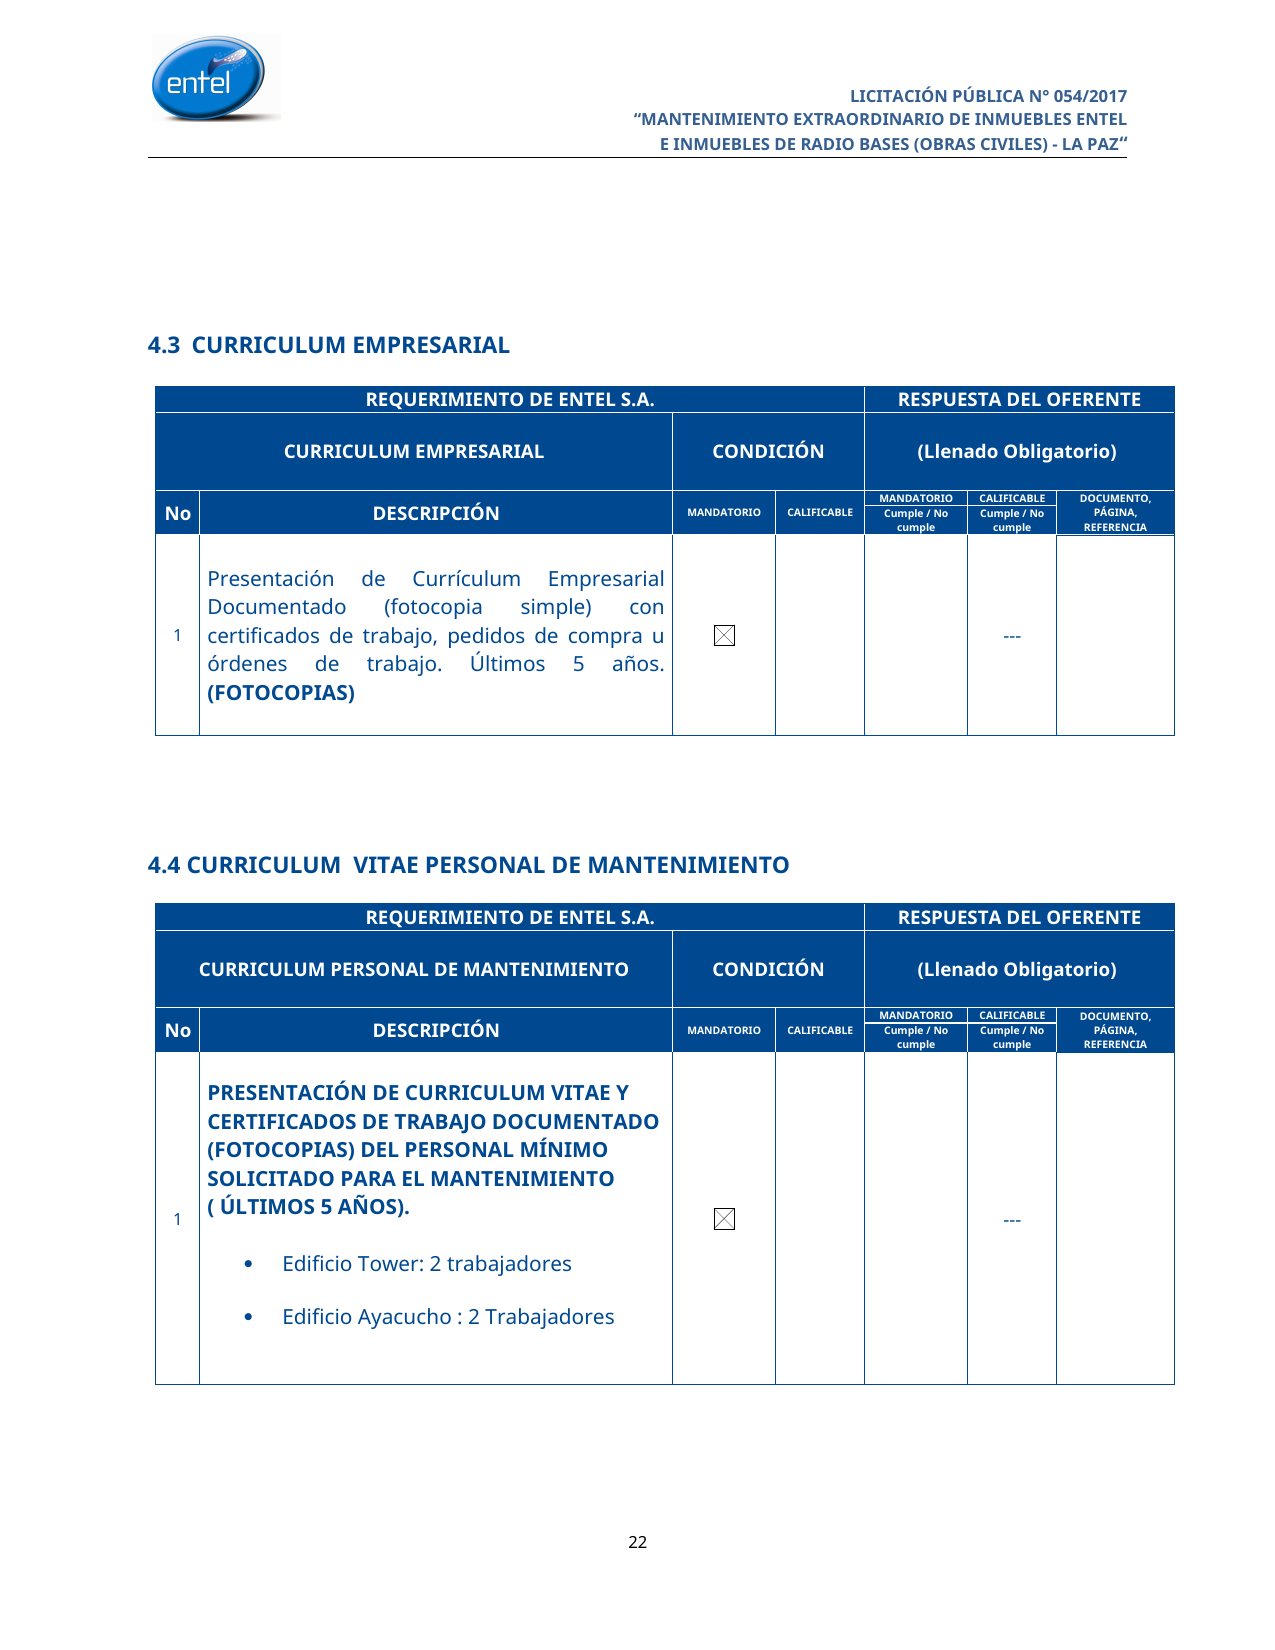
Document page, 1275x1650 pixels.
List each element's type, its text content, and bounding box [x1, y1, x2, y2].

table_cell (Llenado Obligatorio) [865, 413, 1174, 490]
table_cell --- [968, 536, 1056, 734]
table_cell Cumple / No cumple [968, 506, 1056, 534]
table_header REQUERIMIENTO DE ENTEL S.A. [156, 387, 864, 412]
table_cell DESCRIPCIÓN [200, 1008, 672, 1052]
table_cell DESCRIPCIÓN [200, 491, 672, 534]
table_cell MANDATORIO [865, 1008, 967, 1022]
table_header RESPUESTA DEL OFERENTE [865, 904, 1174, 930]
table_cell CALIFICABLE [776, 491, 864, 534]
table_cell Cumple / No cumple [968, 1024, 1056, 1052]
table_cell CONDICIÓN [673, 931, 864, 1007]
table_cell [673, 536, 775, 734]
table_cell [673, 1053, 775, 1384]
table_cell 1 [156, 536, 199, 734]
table_cell CALIFICABLE [968, 491, 1056, 505]
table_cell [776, 1053, 864, 1384]
table_cell No [156, 1008, 199, 1052]
table_cell [776, 536, 864, 734]
table_cell [865, 536, 967, 734]
table_cell CONDICIÓN [673, 413, 864, 490]
table_cell CURRICULUM EMPRESARIAL [156, 413, 672, 490]
table_cell [1057, 536, 1174, 734]
table_header RESPUESTA DEL OFERENTE [865, 387, 1174, 412]
table_cell No [156, 491, 199, 534]
table_cell (Llenado Obligatorio) [865, 931, 1174, 1007]
table_cell CALIFICABLE [968, 1008, 1056, 1022]
table_cell [1057, 1053, 1174, 1384]
picture [151, 34, 282, 122]
table_cell --- [968, 1053, 1056, 1384]
table_cell MANDATORIO [865, 491, 967, 505]
table_cell CURRICULUM PERSONAL DE MANTENIMIENTO [156, 931, 672, 1007]
table_cell Cumple / No cumple [865, 506, 967, 534]
table_cell DOCUMENTO, PÁGINA, REFERENCIA [1057, 491, 1174, 534]
table_cell DOCUMENTO, PÁGINA, REFERENCIA [1057, 1008, 1174, 1052]
table_header REQUERIMIENTO DE ENTEL S.A. [156, 904, 864, 930]
table_cell CALIFICABLE [776, 1008, 864, 1052]
table_cell Presentación de Currículum Empresarial Documentado (fotocopia simple) con certificados de trabajo, pedidos de compra u órdenes de trabajo. Últimos 5 años. (FOTOCOPIAS) [200, 536, 672, 734]
text 4.4 CURRICULUM VITAE PERSONAL DE MANTENIMIENTO [148, 849, 1127, 880]
table_cell PRESENTACIÓN DE CURRICULUM VITAE Y CERTIFICADOS DE TRABAJO DOCUMENTADO (FOTOCOPIAS) DEL PERSONAL MÍNIMO SOLICITADO PARA EL MANTENIMIENTO ( ÚLTIMOS 5 AÑOS). Edificio Tower: 2 trabajadores Edificio Ayacucho : 2 Trabajadores [200, 1053, 672, 1384]
table_cell 1 [156, 1053, 199, 1384]
table_cell [865, 1053, 967, 1384]
list CURRICULUM EMPRESARIAL [148, 329, 1127, 360]
table_cell Cumple / No cumple [865, 1024, 967, 1052]
table_cell MANDATORIO [673, 1008, 775, 1052]
table_cell MANDATORIO [673, 491, 775, 534]
